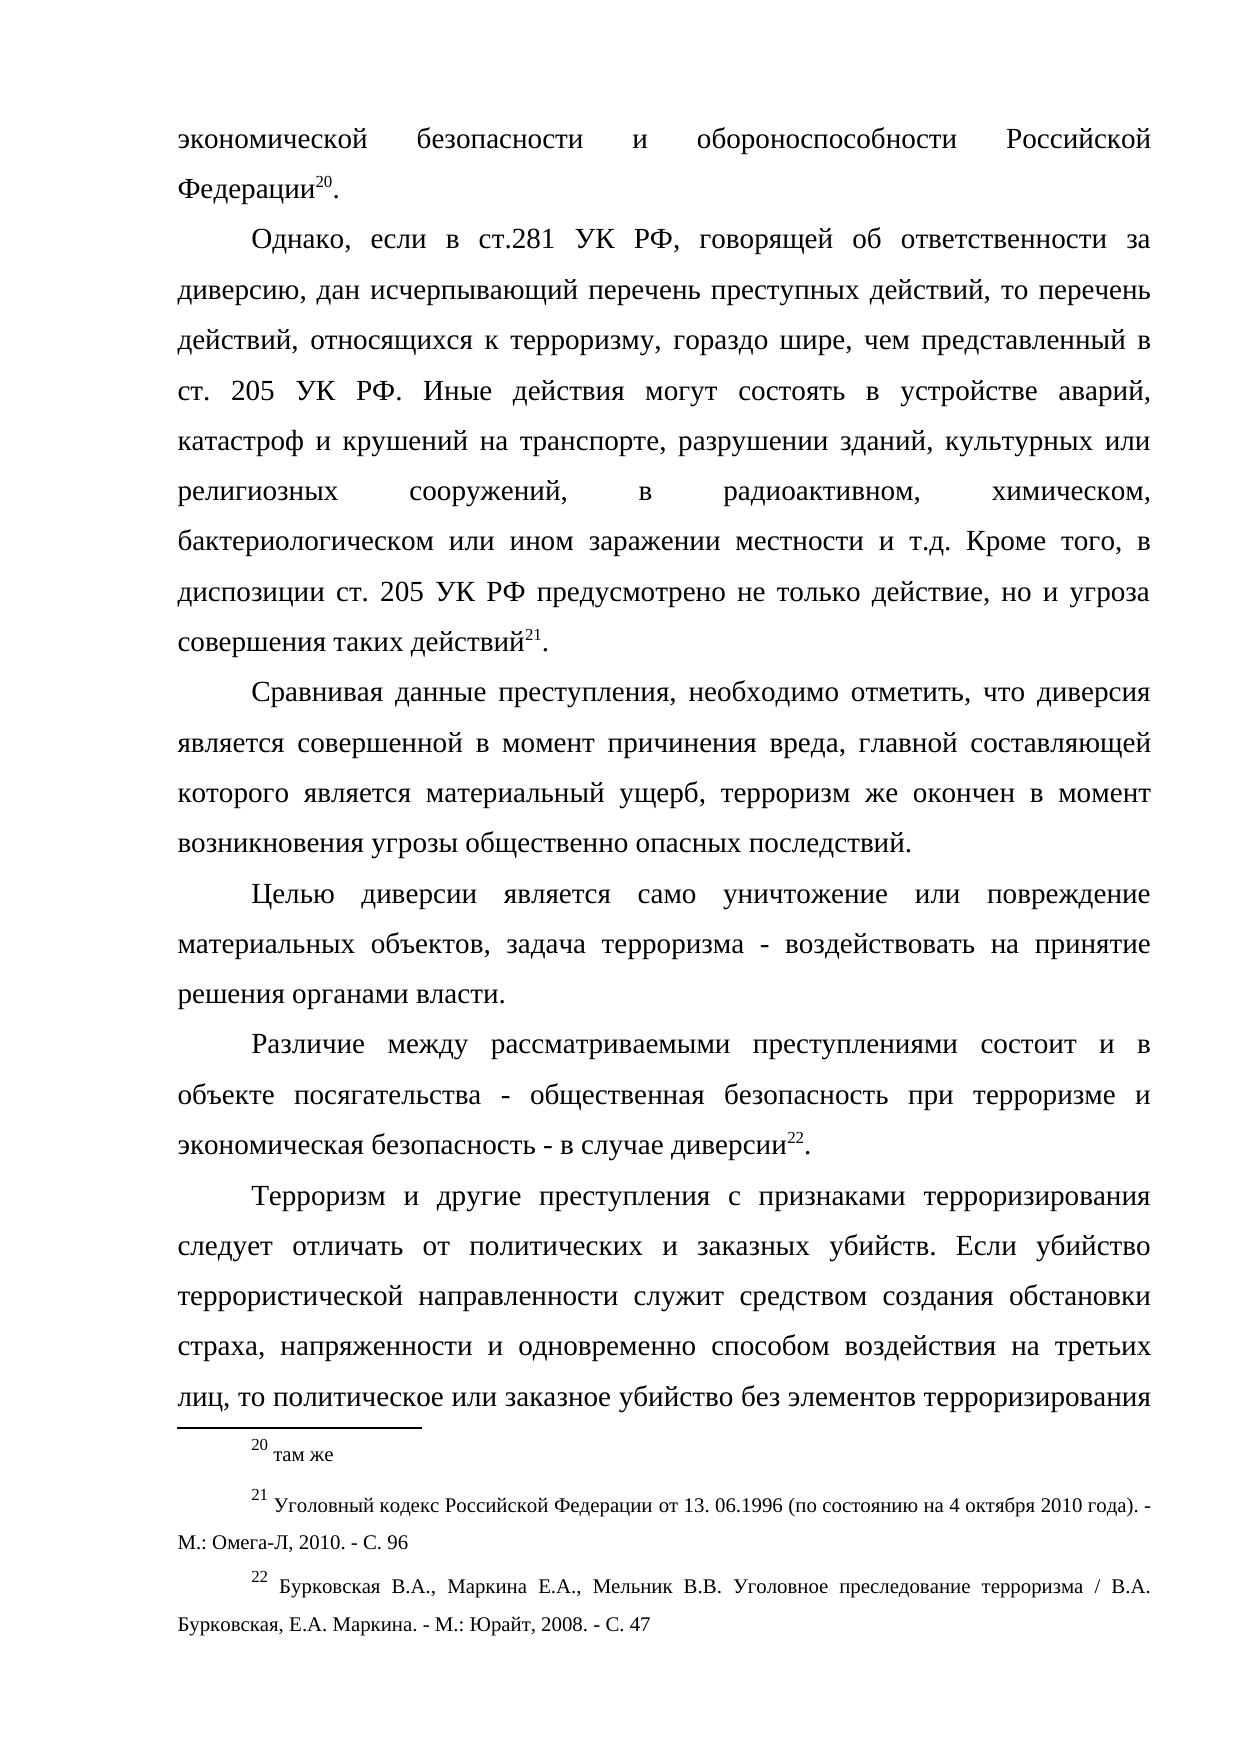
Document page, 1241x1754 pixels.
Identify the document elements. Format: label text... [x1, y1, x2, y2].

text Однако, если в ст.281 УК РФ, говорящей об ответственности за диверсию, дан исчерпывающий перечень преступных действий, то перечень действий, относящихся к терроризму, гораздо шире, чем представленный в ст. 205 УК РФ. Иные действия могут состоять в устройстве аварий, катастроф и крушений на транспорте, разрушении зданий, культурных или религиозных сооружений, в радиоактивном, химическом, бактериологическом или ином заражении местности и т.д. Кроме того, в диспозиции ст. 205 УК РФ предусмотрено не только действие, но и угроза совершения таких действий. [177, 222, 1152, 658]
text Различие между рассматриваемыми преступлениями состоит и в объекте посягательства - общественная безопасность при терроризме и экономическая безопасность - в случае диверсии. [177, 1027, 1152, 1161]
text Целью диверсии является само уничтожение или повреждение материальных объектов, задача терроризма - воздействовать на принятие решения органами власти. [177, 876, 1152, 1010]
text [177, 121, 1152, 205]
text Сравнивая данные преступления, необходимо отметить, что диверсия является совершенной в момент причинения вреда, главной составляющей которого является материальный ущерб, терроризм же окончен в момент возникновения угрозы общественно опасных последствий. [177, 674, 1152, 859]
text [177, 1178, 1152, 1412]
